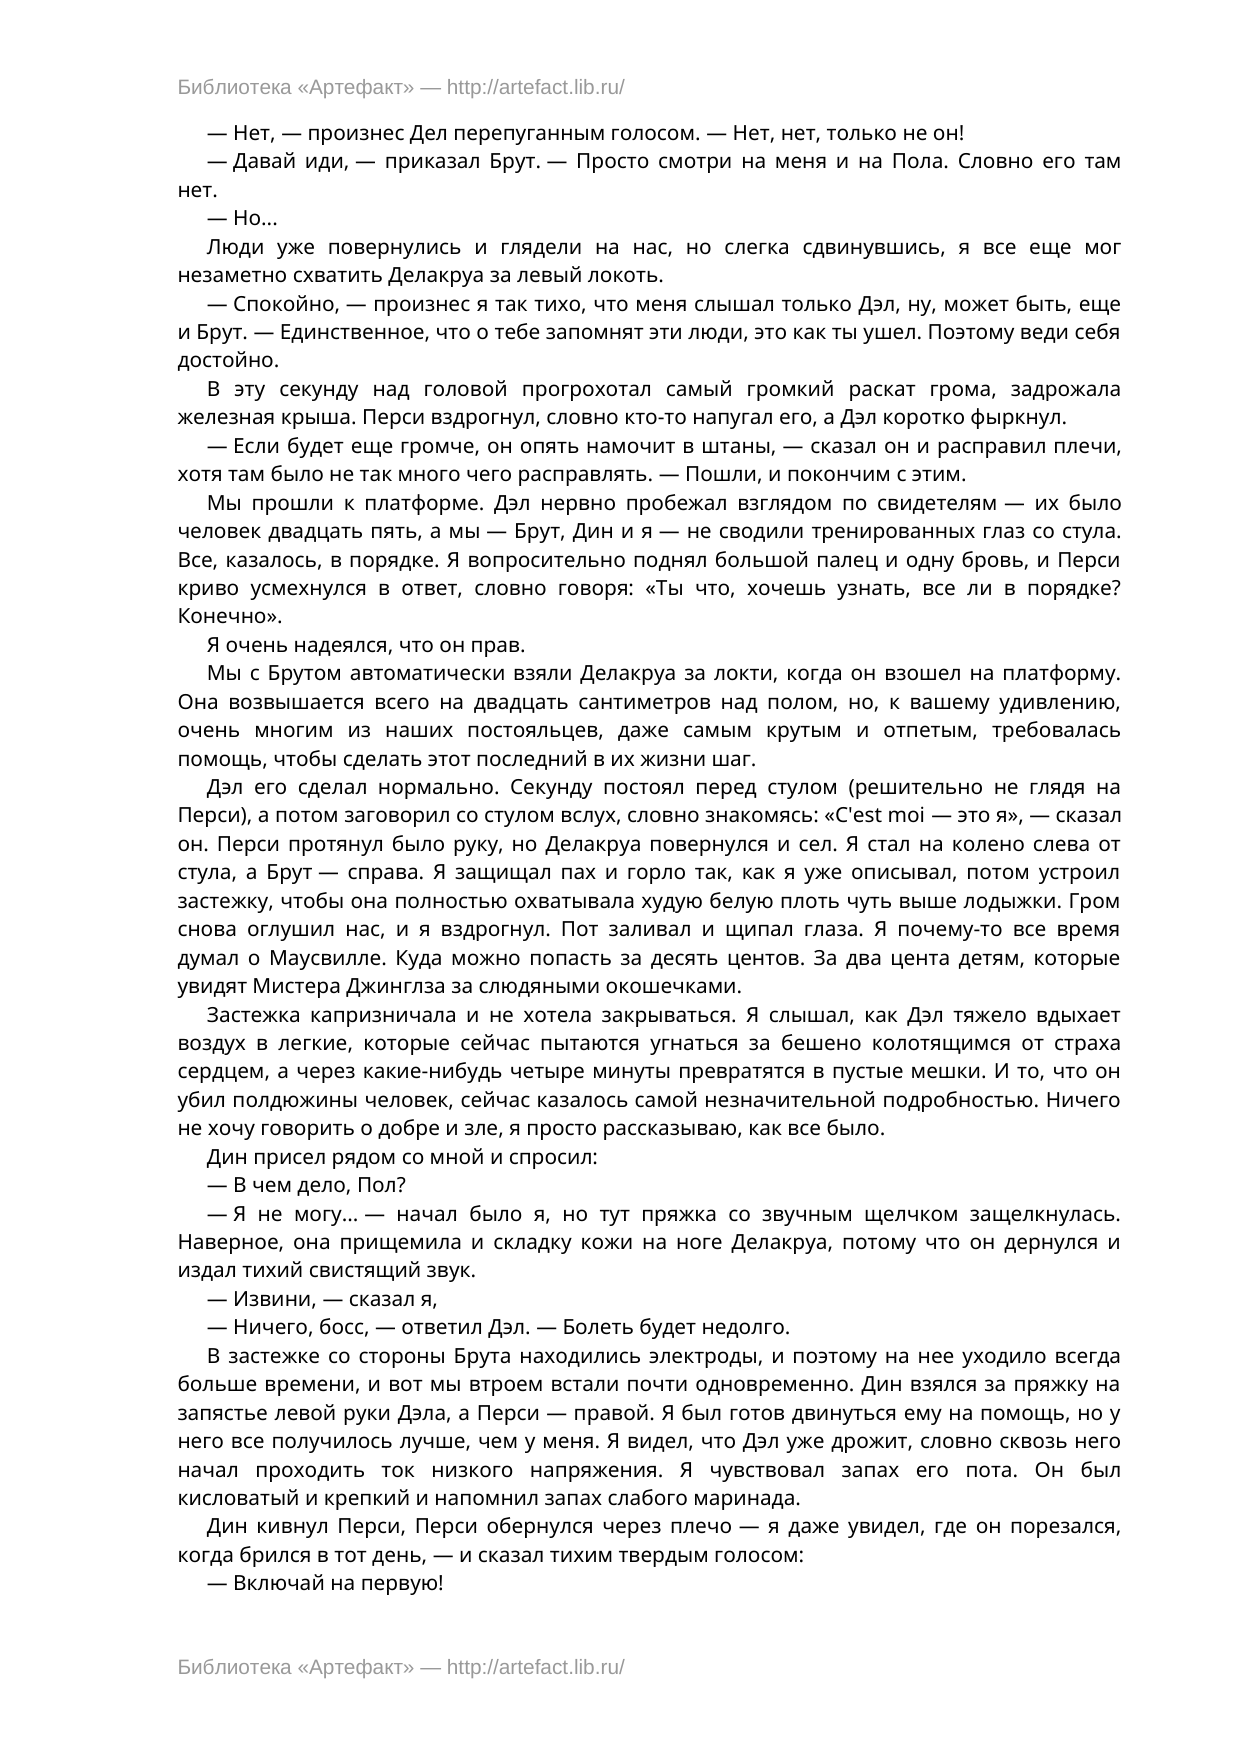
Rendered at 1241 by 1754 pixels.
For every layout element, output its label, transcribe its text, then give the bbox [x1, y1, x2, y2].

text Застежка капризничала и не хотела закрываться. Я слышал, как Дэл тяжело вдыхает воздух в легкие, которые сейчас пытаются угнаться за бешено колотящимся от страха сердцем, а через какие-нибудь четыре минуты превратятся в пустые мешки. И то, что он убил полдюжины человек, сейчас казалось самой незначительной подробностью. Ничего не хочу говорить о добре и зле, я просто рассказываю, как все было. [177, 1000, 1122, 1142]
text Люди уже повернулись и глядели на нас, но слегка сдвинувшись, я все еще мог незаметно схватить Делакруа за левый локоть. [177, 232, 1122, 289]
text В застежке со стороны Брута находились электроды, и поэтому на нее уходило всегда больше времени, и вот мы втроем встали почти одновременно. Дин взялся за пряжку на запястье левой руки Дэла, а Перси — правой. Я был готов двинуться ему на помощь, но у него все получилось лучше, чем у меня. Я видел, что Дэл уже дрожит, словно сквозь него начал проходить ток низкого напряжения. Я чувствовал запах его пота. Он был кисловатый и крепкий и напомнил запах слабого маринада. [177, 1341, 1122, 1512]
text Мы прошли к платформе. Дэл нервно пробежал взглядом по свидетелям — их было человек двадцать пять, а мы — Брут, Дин и я — не сводили тренированных глаз со стула. Все, казалось, в порядке. Я вопросительно поднял большой палец и одну бровь, и Перси криво усмехнулся в ответ, словно говоря: «Ты что, хочешь узнать, все ли в порядке? Конечно». [177, 488, 1122, 630]
text — Извини, — сказал я, [177, 1284, 1122, 1312]
text — Спокойно, — произнес я так тихо, что меня слышал только Дэл, ну, может быть, еще и Брут. — Единственное, что о тебе запомнят эти люди, это как ты ушел. Поэтому веди себя достойно. [177, 289, 1122, 374]
text Дин кивнул Перси, Перси обернулся через плечо — я даже увидел, где он порезался, когда брился в тот день, — и сказал тихим твердым голосом: [177, 1512, 1122, 1568]
text — Давай иди, — приказал Брут. — Просто смотри на меня и на Пола. Словно его там нет. [177, 147, 1122, 203]
text Дин присел рядом со мной и спросил: [177, 1142, 1122, 1170]
text В эту секунду над головой прогрохотал самый громкий раскат грома, задрожала железная крыша. Перси вздрогнул, словно кто-то напугал его, а Дэл коротко фыркнул. [177, 374, 1122, 431]
text — Ничего, босс, — ответил Дэл. — Болеть будет недолго. [177, 1312, 1122, 1341]
text — Нет, — произнес Дел перепуганным голосом. — Нет, нет, только не он! [177, 118, 1122, 147]
text — В чем дело, Пол? [177, 1170, 1122, 1199]
text Дэл его сделал нормально. Секунду постоял перед стулом (решительно не глядя на Перси), а потом заговорил со стулом вслух, словно знакомясь: «C'est moi — это я», — сказал он. Перси протянул было руку, но Делакруа повернулся и сел. Я стал на колено слева от стула, а Брут — справа. Я защищал пах и горло так, как я уже описывал, потом устроил застежку, чтобы она полностью охватывала худую белую плоть чуть выше лодыжки. Гром снова оглушил нас, и я вздрогнул. Пот заливал и щипал глаза. Я почему-то все время думал о Маусвилле. Куда можно попасть за десять центов. За два цента детям, которые увидят Мистера Джинглза за слюдяными окошечками. [177, 772, 1122, 1000]
text — Включай на первую! [177, 1568, 1122, 1597]
text — Если будет еще громче, он опять намочит в штаны, — сказал он и расправил плечи, хотя там было не так много чего расправлять. — Пошли, и покончим с этим. [177, 431, 1122, 488]
text — Я не могу... — начал было я, но тут пряжка со звучным щелчком защелкнулась. Наверное, она прищемила и складку кожи на ноге Делакруа, потому что он дернулся и издал тихий свистящий звук. [177, 1199, 1122, 1284]
text Я очень надеялся, что он прав. [177, 630, 1122, 658]
text Мы с Брутом автоматически взяли Делакруа за локти, когда он взошел на платформу. Она возвышается всего на двадцать сантиметров над полом, но, к вашему удивлению, очень многим из наших постояльцев, даже самым крутым и отпетым, требовалась помощь, чтобы сделать этот последний в их жизни шаг. [177, 658, 1122, 772]
text — Но... [177, 203, 1122, 232]
